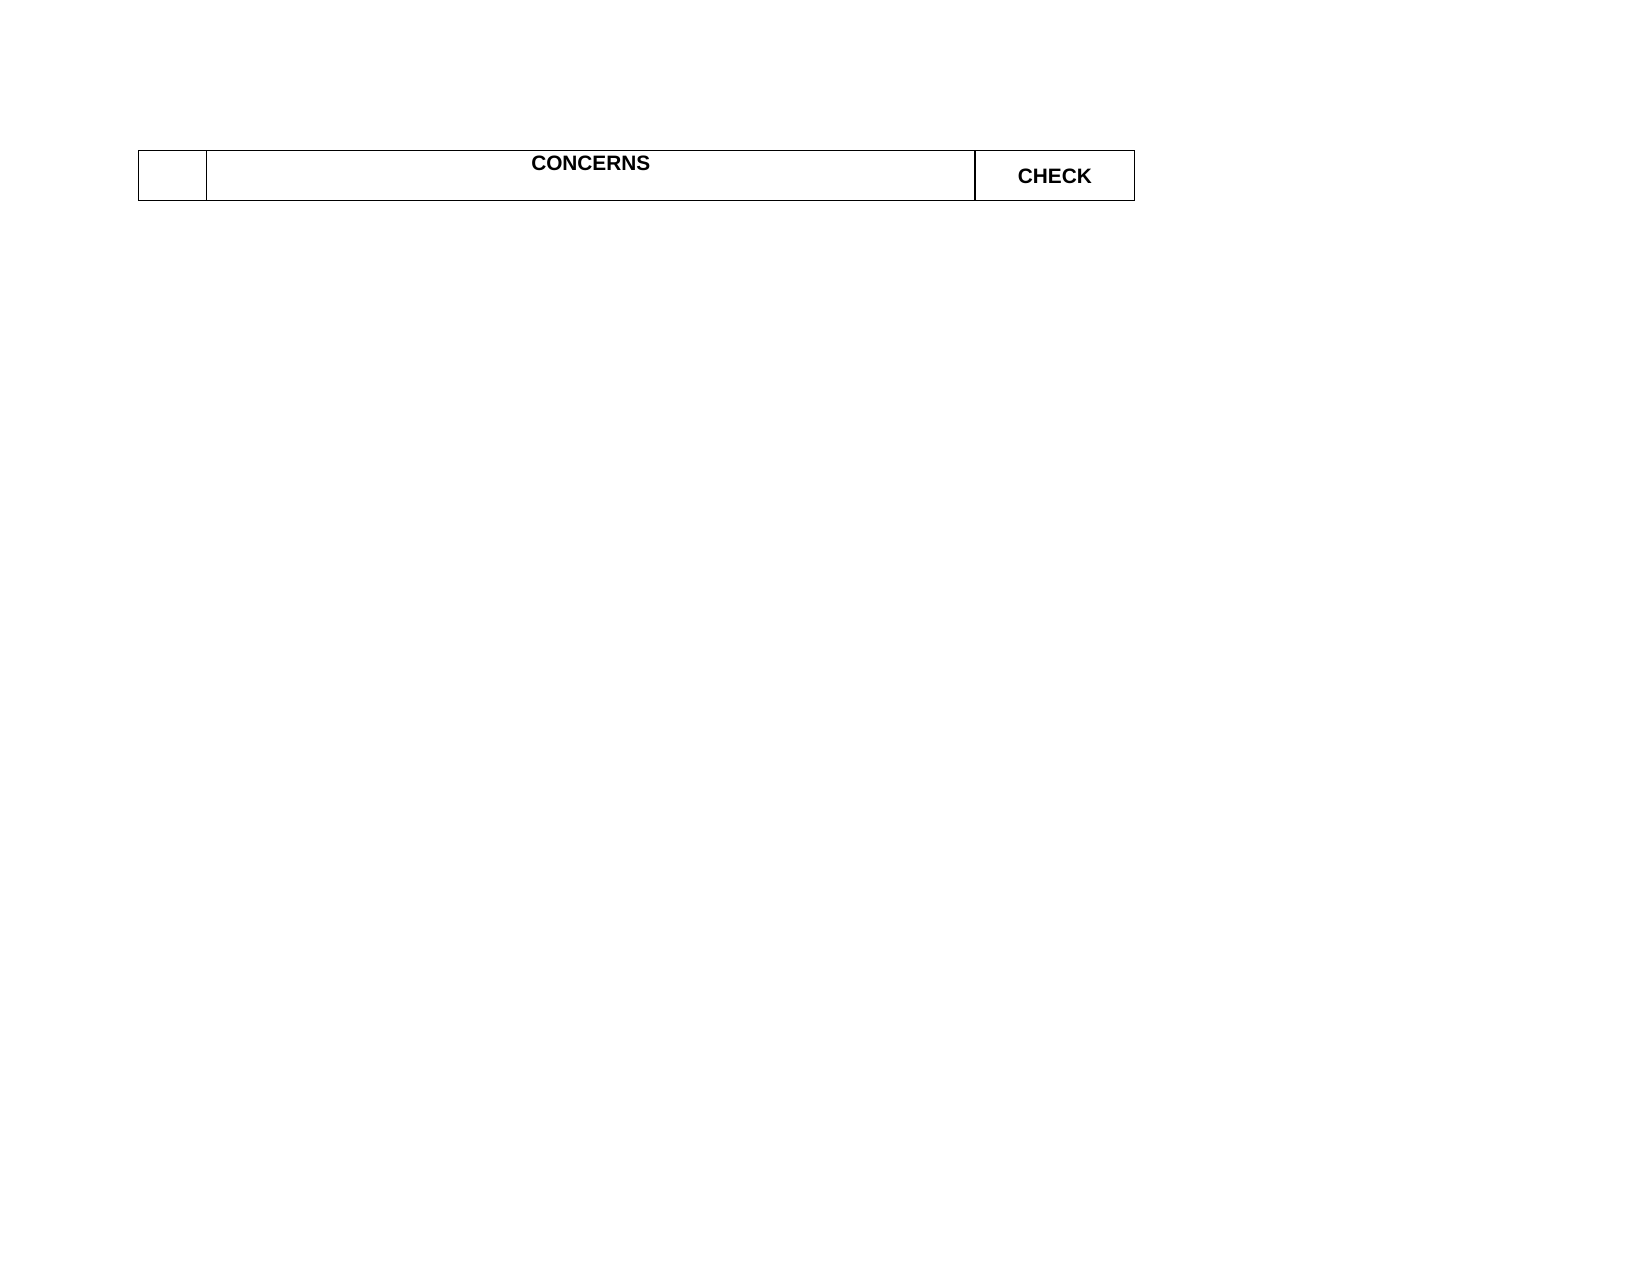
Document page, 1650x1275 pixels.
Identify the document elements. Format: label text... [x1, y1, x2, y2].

table_header CHECK [976, 151, 1134, 200]
table_header [139, 151, 206, 200]
table_header CONCERNS [207, 151, 974, 200]
